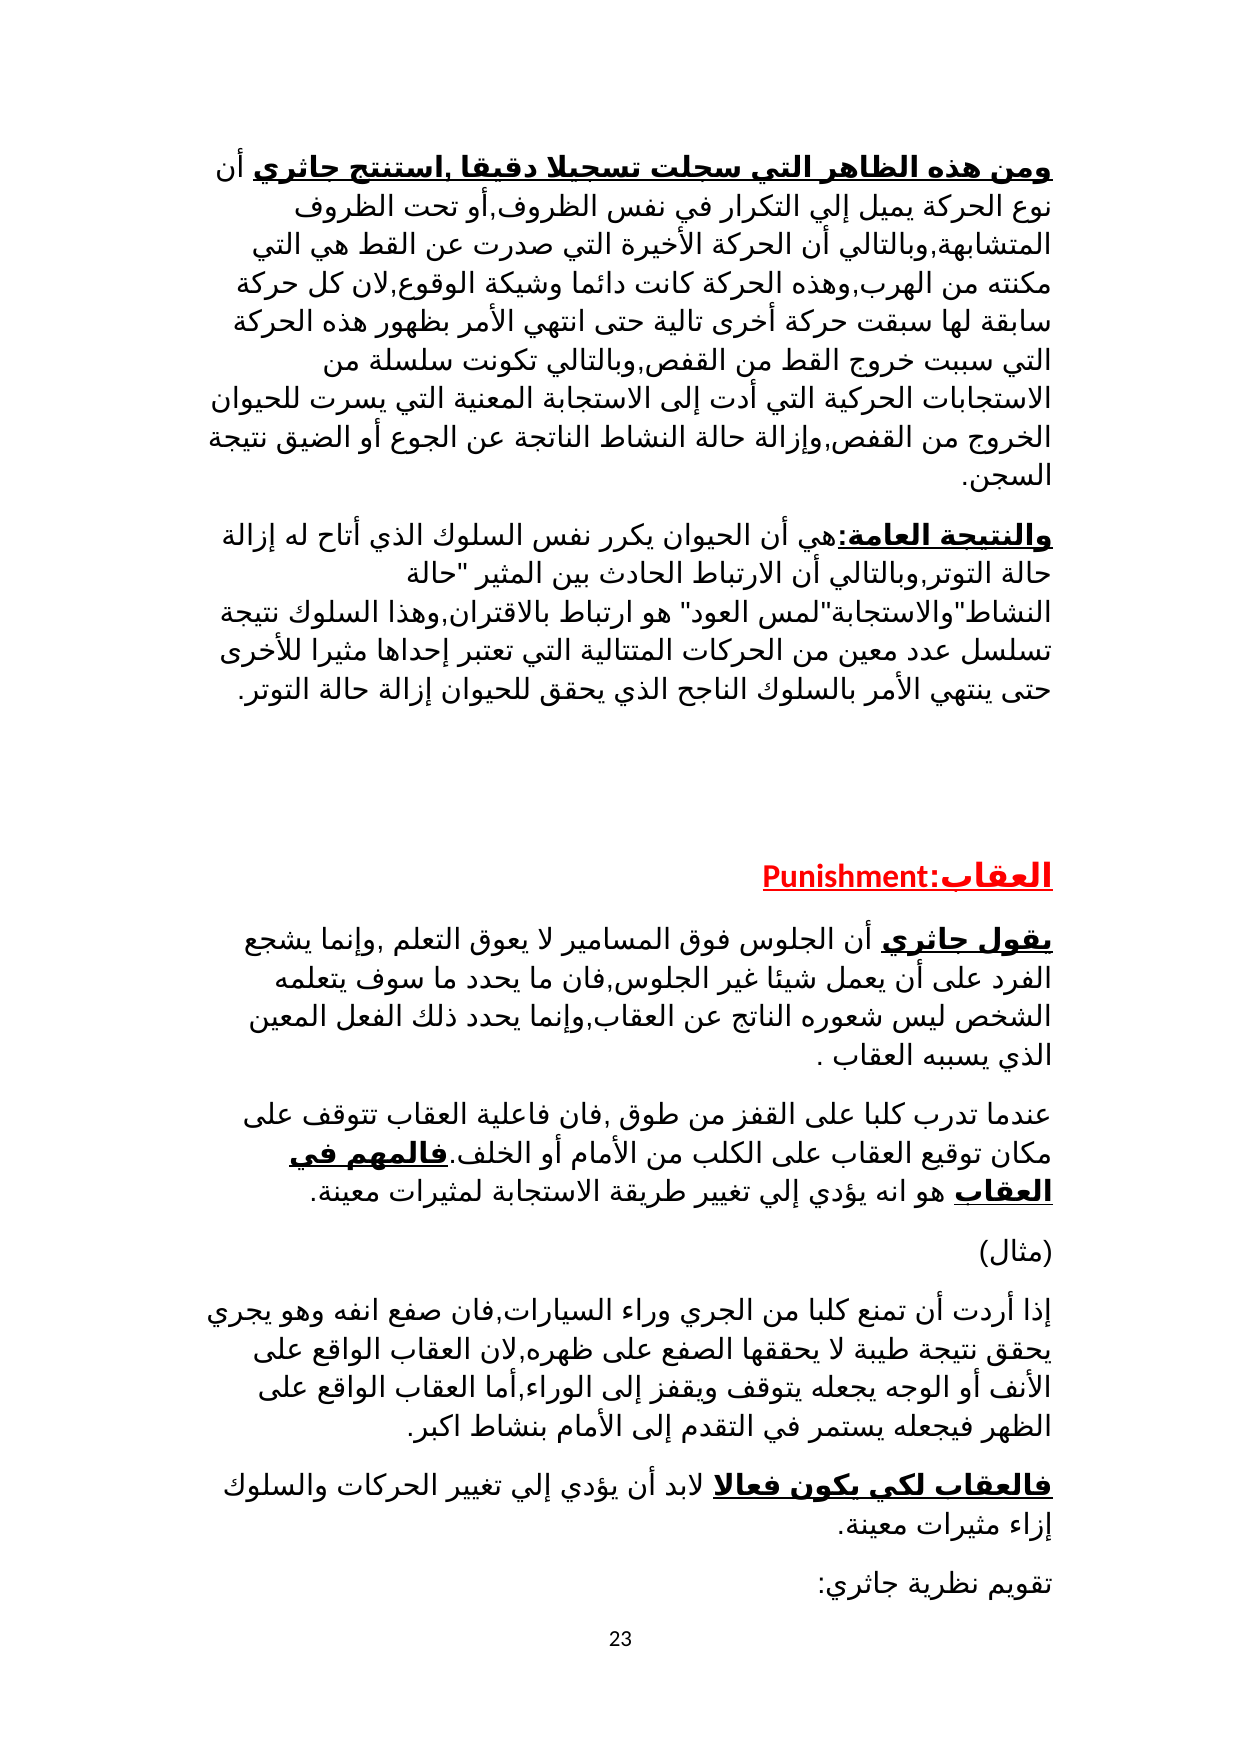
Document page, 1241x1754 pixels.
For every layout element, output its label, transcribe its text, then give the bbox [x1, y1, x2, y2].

text عندما تدرب كلبا على القفز من طوق ,فان فاعلية العقاب تتوقف على مكان توقيع العقاب على الكلب من الأمام أو الخلف.فالمهم في العقاب هو انه يؤدي إلي تغيير طريقة الاستجابة لمثيرات معينة. [187, 1097, 1053, 1208]
text تقويم نظرية جاثري: [187, 1566, 1053, 1600]
text ومن هذه الظاهر التي سجلت تسجيلا دقيقا ,استنتج جاثري أن نوع الحركة يميل إلي التكرار في نفس الظروف,أو تحت الظروف المتشابهة,وبالتالي أن الحركة الأخيرة التي صدرت عن القط هي التي مكنته من الهرب,وهذه الحركة كانت دائما وشيكة الوقوع,لان كل حركة سابقة لها سبقت حركة أخرى تالية حتى انتهي الأمر بظهور هذه الحركة التي سببت خروج القط من القفص,وبالتالي تكونت سلسلة من الاستجابات الحركية التي أدت إلى الاستجابة المعنية التي يسرت للحيوان الخروج من القفص,وإزالة حالة النشاط الناتجة عن الجوع أو الضيق نتيجة السجن. [187, 150, 1053, 492]
text فالعقاب لكي يكون فعالا لابد أن يؤدي إلي تغيير الحركات والسلوك إزاء مثيرات معينة. [187, 1468, 1053, 1540]
text والنتيجة العامة:هي أن الحيوان يكرر نفس السلوك الذي أتاح له إزالة حالة التوتر,وبالتالي أن الارتباط الحادث بين المثير "حالة النشاط"والاستجابة"لمس العود" هو ارتباط بالاقتران,وهذا السلوك نتيجة تسلسل عدد معين من الحركات المتتالية التي تعتبر إحداها مثيرا للأخرى حتى ينتهي الأمر بالسلوك الناجح الذي يحقق للحيوان إزالة حالة التوتر. [187, 518, 1053, 705]
text يقول جاثري أن الجلوس فوق المسامير لا يعوق التعلم ,وإنما يشجع الفرد على أن يعمل شيئا غير الجلوس,فان ما يحدد ما سوف يتعلمه الشخص ليس شعوره الناتج عن العقاب,وإنما يحدد ذلك الفعل المعين الذي يسببه العقاب . [187, 922, 1053, 1072]
text العقاب:Punishment [187, 855, 1053, 896]
text إذا أردت أن تمنع كلبا من الجري وراء السيارات,فان صفع انفه وهو يجري يحقق نتيجة طيبة لا يحققها الصفع على ظهره,لان العقاب الواقع على الأنف أو الوجه يجعله يتوقف ويقفز إلى الوراء,أما العقاب الواقع على الظهر فيجعله يستمر في التقدم إلى الأمام بنشاط اكبر. [187, 1293, 1053, 1442]
text (مثال) [187, 1234, 1053, 1267]
